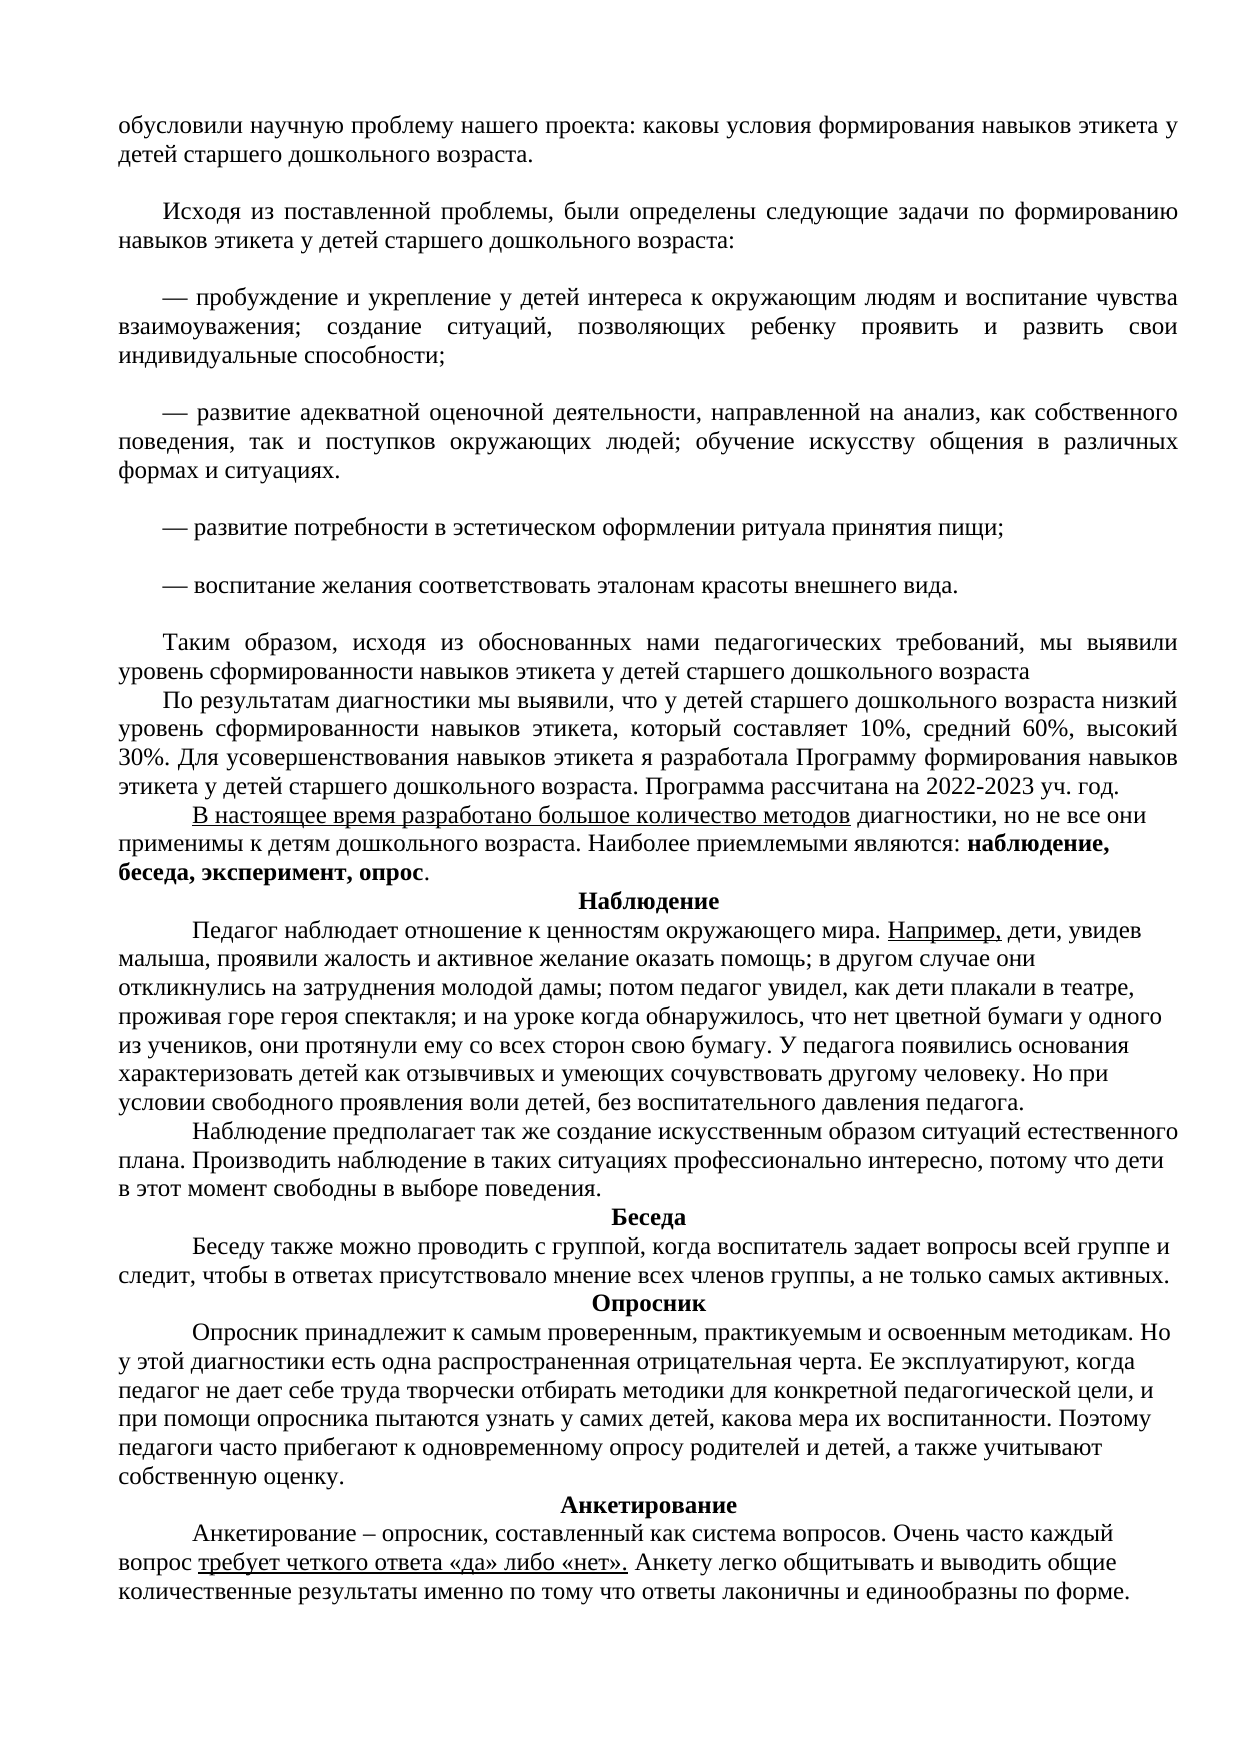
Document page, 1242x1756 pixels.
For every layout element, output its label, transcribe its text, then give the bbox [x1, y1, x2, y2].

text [118, 1518, 1179, 1605]
text По результатам диагностики мы выявили, что у детей старшего дошкольного возраста низкий уровень сформированности навыков этикета, который составляет 10%, средний 60%, высокий 30%. Для усовершенствования навыков этикета я разработала Программу формирования навыков этикета у детей старшего дошкольного возраста. Программа рассчитана на 2022-2023 уч. год. [118, 685, 1179, 800]
text — воспитание желания соответствовать эталонам красоты внешнего вида. [118, 570, 1179, 598]
text — пробуждение и укрепление у детей интереса к окружающим людям и воспитание чувства взаимоуважения; создание ситуаций, позволяющих ребенку проявить и развить свои индивидуальные способности; [118, 282, 1179, 368]
text Педагог наблюдает отношение к ценностям окружающего мира. Например, дети, увидев малыша, проявили жалость и активное желание оказать помощь; в другом случае они откликнулись на затруднения молодой дамы; потом педагог увидел, как дети плакали в театре, проживая горе героя спектакля; и на уроке когда обнаружилось, что нет цветной бумаги у одного из учеников, они протянули ему со всех сторон свою бумагу. У педагога появились основания характеризовать детей как отзывчивых и умеющих сочувствовать другому человеку. Но при условии свободного проявления воли детей, без воспитательного давления педагога. [118, 915, 1179, 1116]
text Опросник принадлежит к самым проверенным, практикуемым и освоенным методикам. Но у этой диагностики есть одна распространенная отрицательная черта. Ее эксплуатируют, когда педагог не дает себе труда творчески отбирать методики для конкретной педагогической цели, и при помощи опросника пытаются узнать у самих детей, какова мера их воспитанности. Поэтому педагоги часто прибегают к одновременному опросу родителей и детей, а также учитывают собственную оценку. [118, 1317, 1179, 1490]
text В настоящее время разработано большое количество методов диагностики, но не все они применимы к детям дошкольного возраста. Наиболее приемлемыми являются: наблюдение, беседа, эксперимент, опрос. [118, 800, 1179, 886]
text — развитие потребности в эстетическом оформлении ритуала принятия пищи; [118, 512, 1179, 541]
text Исходя из поставленной проблемы, были определены следующие задачи по формированию навыков этикета у детей старшего дошкольного возраста: [118, 196, 1179, 253]
text Опросник [118, 1288, 1179, 1317]
text Наблюдение предполагает так же создание искусственным образом ситуаций естественного плана. Производить наблюдение в таких ситуациях профессионально интересно, потому что дети в этот момент свободны в выборе поведения. [118, 1116, 1179, 1202]
text Наблюдение [118, 886, 1179, 915]
text Беседа [118, 1202, 1179, 1231]
text Беседу также можно проводить с группой, когда воспитатель задает вопросы всей группе и следит, чтобы в ответах присутствовало мнение всех членов группы, а не только самых активных. [118, 1231, 1179, 1288]
text Таким образом, исходя из обоснованных нами педагогических требований, мы выявили уровень сформированности навыков этикета у детей старшего дошкольного возраста [118, 627, 1179, 685]
text Анкетирование [118, 1490, 1179, 1518]
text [118, 110, 1179, 168]
text — развитие адекватной оценочной деятельности, направленной на анализ, как собственного поведения, так и поступков окружающих людей; обучение искусству общения в различных формах и ситуациях. [118, 397, 1179, 483]
